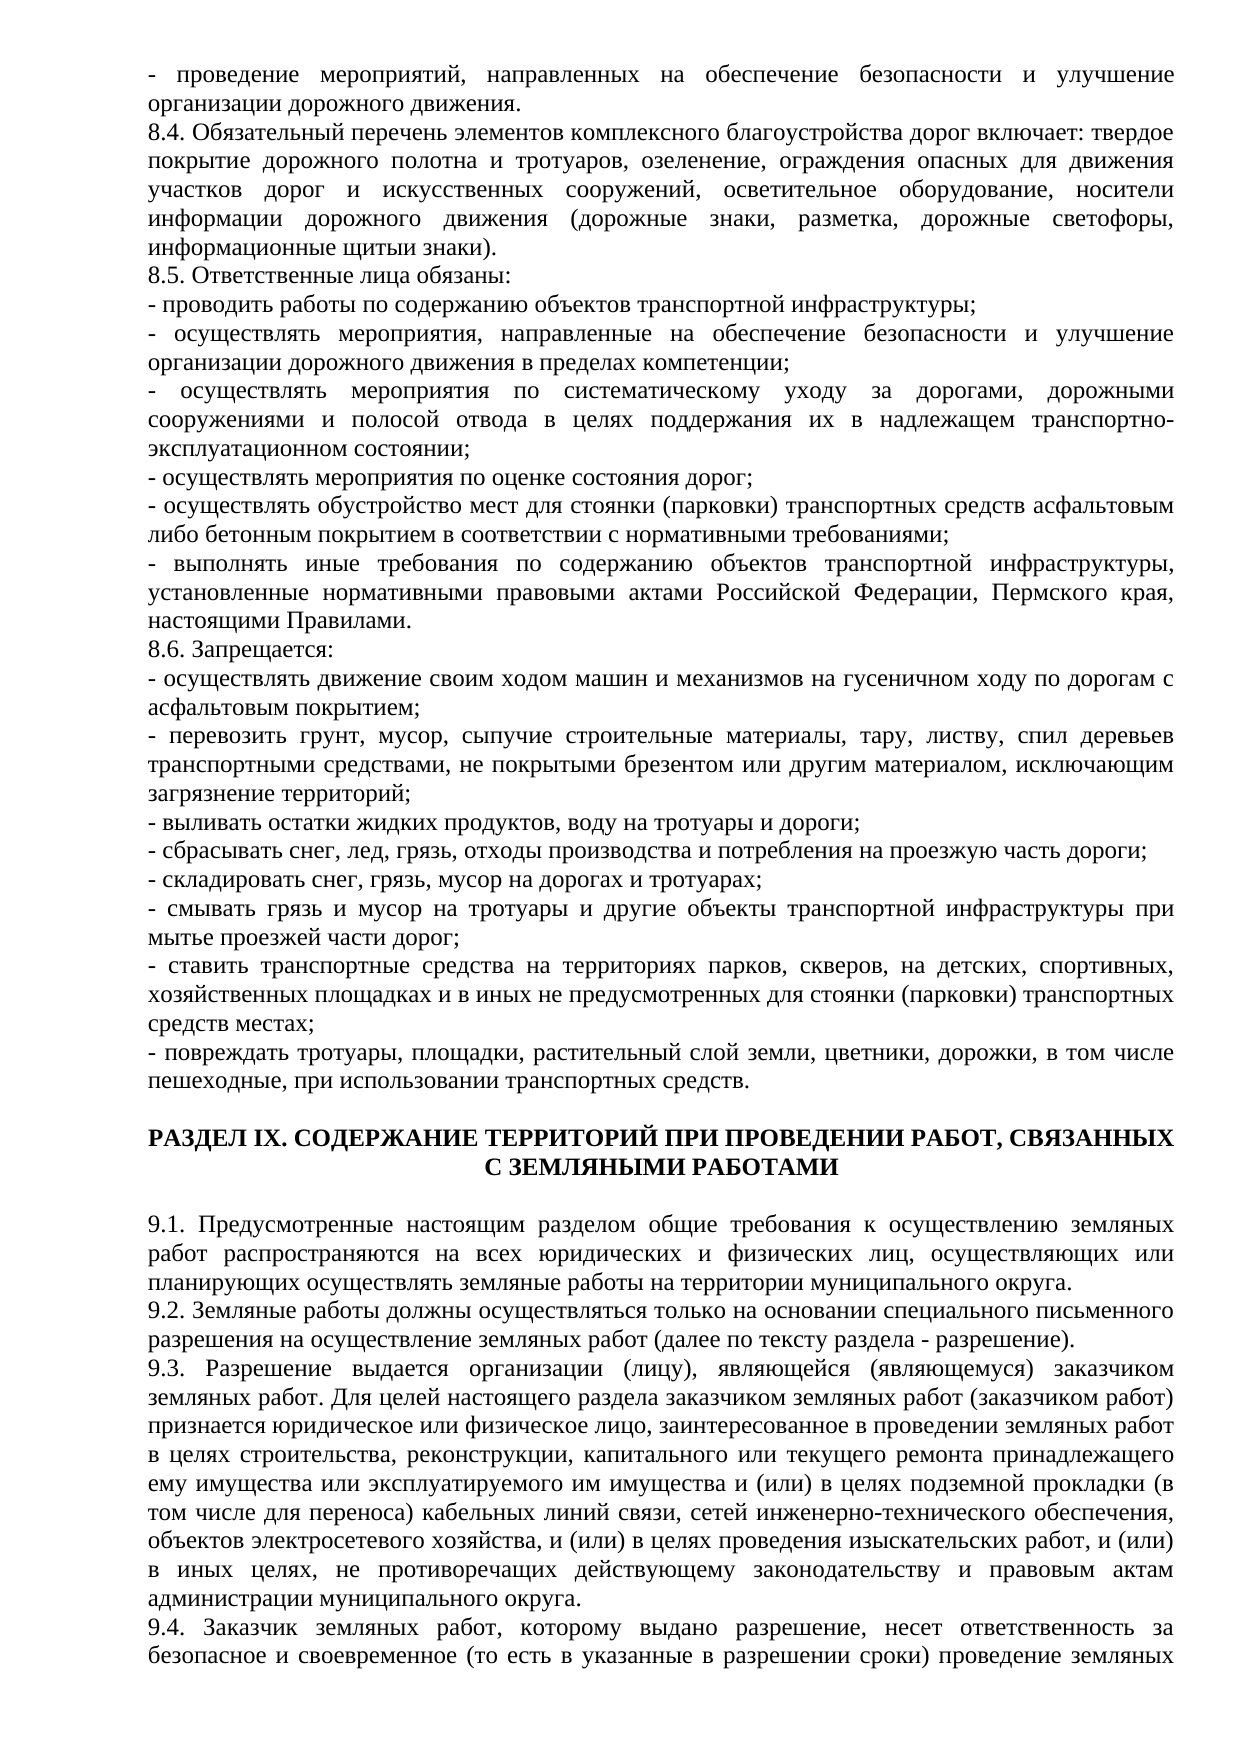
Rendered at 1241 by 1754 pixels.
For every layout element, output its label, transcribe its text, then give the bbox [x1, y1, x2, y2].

text - выливать остатки жидких продуктов, воду на тротуары и дороги; [148, 807, 1175, 835]
text - проводить работы по содержанию объектов транспортной инфраструктуры; [148, 289, 1175, 318]
text - осуществлять мероприятия по систематическому уходу за дорогами, дорожными сооружениями и полосой отвода в целях поддержания их в надлежащем транспортно-эксплуатационном состоянии; [148, 375, 1175, 462]
text - проведение мероприятий, направленных на обеспечение безопасности и улучшение организации дорожного движения. [148, 59, 1175, 117]
text 9.2. Земляные работы должны осуществляться только на основании специального письменного разрешения на осуществление земляных работ (далее по тексту раздела - разрешение). [148, 1295, 1175, 1353]
text - выполнять иные требования по содержанию объектов транспортной инфраструктуры, установленные нормативными правовыми актами Российской Федерации, Пермского края, настоящими Правилами. [148, 548, 1175, 634]
text - осуществлять мероприятия по оценке состояния дорог; [148, 462, 1175, 490]
text - складировать снег, грязь, мусор на дорогах и тротуарах; [148, 864, 1175, 893]
text - осуществлять движение своим ходом машин и механизмов на гусеничном ходу по дорогам с асфальтовым покрытием; [148, 663, 1175, 720]
text 9.3. Разрешение выдается организации (лицу), являющейся (являющемуся) заказчиком земляных работ. Для целей настоящего раздела заказчиком земляных работ (заказчиком работ) признается юридическое или физическое лицо, заинтересованное в проведении земляных работ в целях строительства, реконструкции, капитального или текущего ремонта принадлежащего ему имущества или эксплуатируемого им имущества и (или) в целях подземной прокладки (в том числе для переноса) кабельных линий связи, сетей инженерно-технического обеспечения, объектов электросетевого хозяйства, и (или) в целях проведения изыскательских работ, и (или) в иных целях, не противоречащих действующему законодательству и правовым актам администрации муниципального округа. [148, 1353, 1175, 1612]
text - перевозить грунт, мусор, сыпучие строительные материалы, тару, листву, спил деревьев транспортными средствами, не покрытыми брезентом или другим материалом, исключающим загрязнение территорий; [148, 720, 1175, 807]
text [148, 1612, 1175, 1669]
text 8.5. Ответственные лица обязаны: [148, 260, 1175, 289]
text 8.6. Запрещается: [148, 634, 1175, 663]
text - смывать грязь и мусор на тротуары и другие объекты транспортной инфраструктуры при мытье проезжей части дорог; [148, 893, 1175, 950]
text - сбрасывать снег, лед, грязь, отходы производства и потребления на проезжую часть дороги; [148, 835, 1175, 864]
text - ставить транспортные средства на территориях парков, скверов, на детских, спортивных, хозяйственных площадках и в иных не предусмотренных для стоянки (парковки) транспортных средств местах; [148, 950, 1175, 1037]
text 9.1. Предусмотренные настоящим разделом общие требования к осуществлению земляных работ распространяются на всех юридических и физических лиц, осуществляющих или планирующих осуществлять земляные работы на территории муниципального округа. [148, 1209, 1175, 1295]
text - повреждать тротуары, площадки, растительный слой земли, цветники, дорожки, в том числе пешеходные, при использовании транспортных средств. [148, 1037, 1175, 1094]
text РАЗДЕЛ IX. СОДЕРЖАНИЕ ТЕРРИТОРИЙ ПРИ ПРОВЕДЕНИИ РАБОТ, СВЯЗАННЫХ С ЗЕМЛЯНЫМИ РАБОТАМИ [148, 1123, 1175, 1180]
text - осуществлять мероприятия, направленные на обеспечение безопасности и улучшение организации дорожного движения в пределах компетенции; [148, 318, 1175, 375]
text - осуществлять обустройство мест для стоянки (парковки) транспортных средств асфальтовым либо бетонным покрытием в соответствии с нормативными требованиями; [148, 490, 1175, 548]
text 8.4. Обязательный перечень элементов комплексного благоустройства дорог включает: твердое покрытие дорожного полотна и тротуаров, озеленение, ограждения опасных для движения участков дорог и искусственных сооружений, осветительное оборудование, носители информации дорожного движения (дорожные знаки, разметка, дорожные светофоры, информационные щитыи знаки). [148, 117, 1175, 260]
